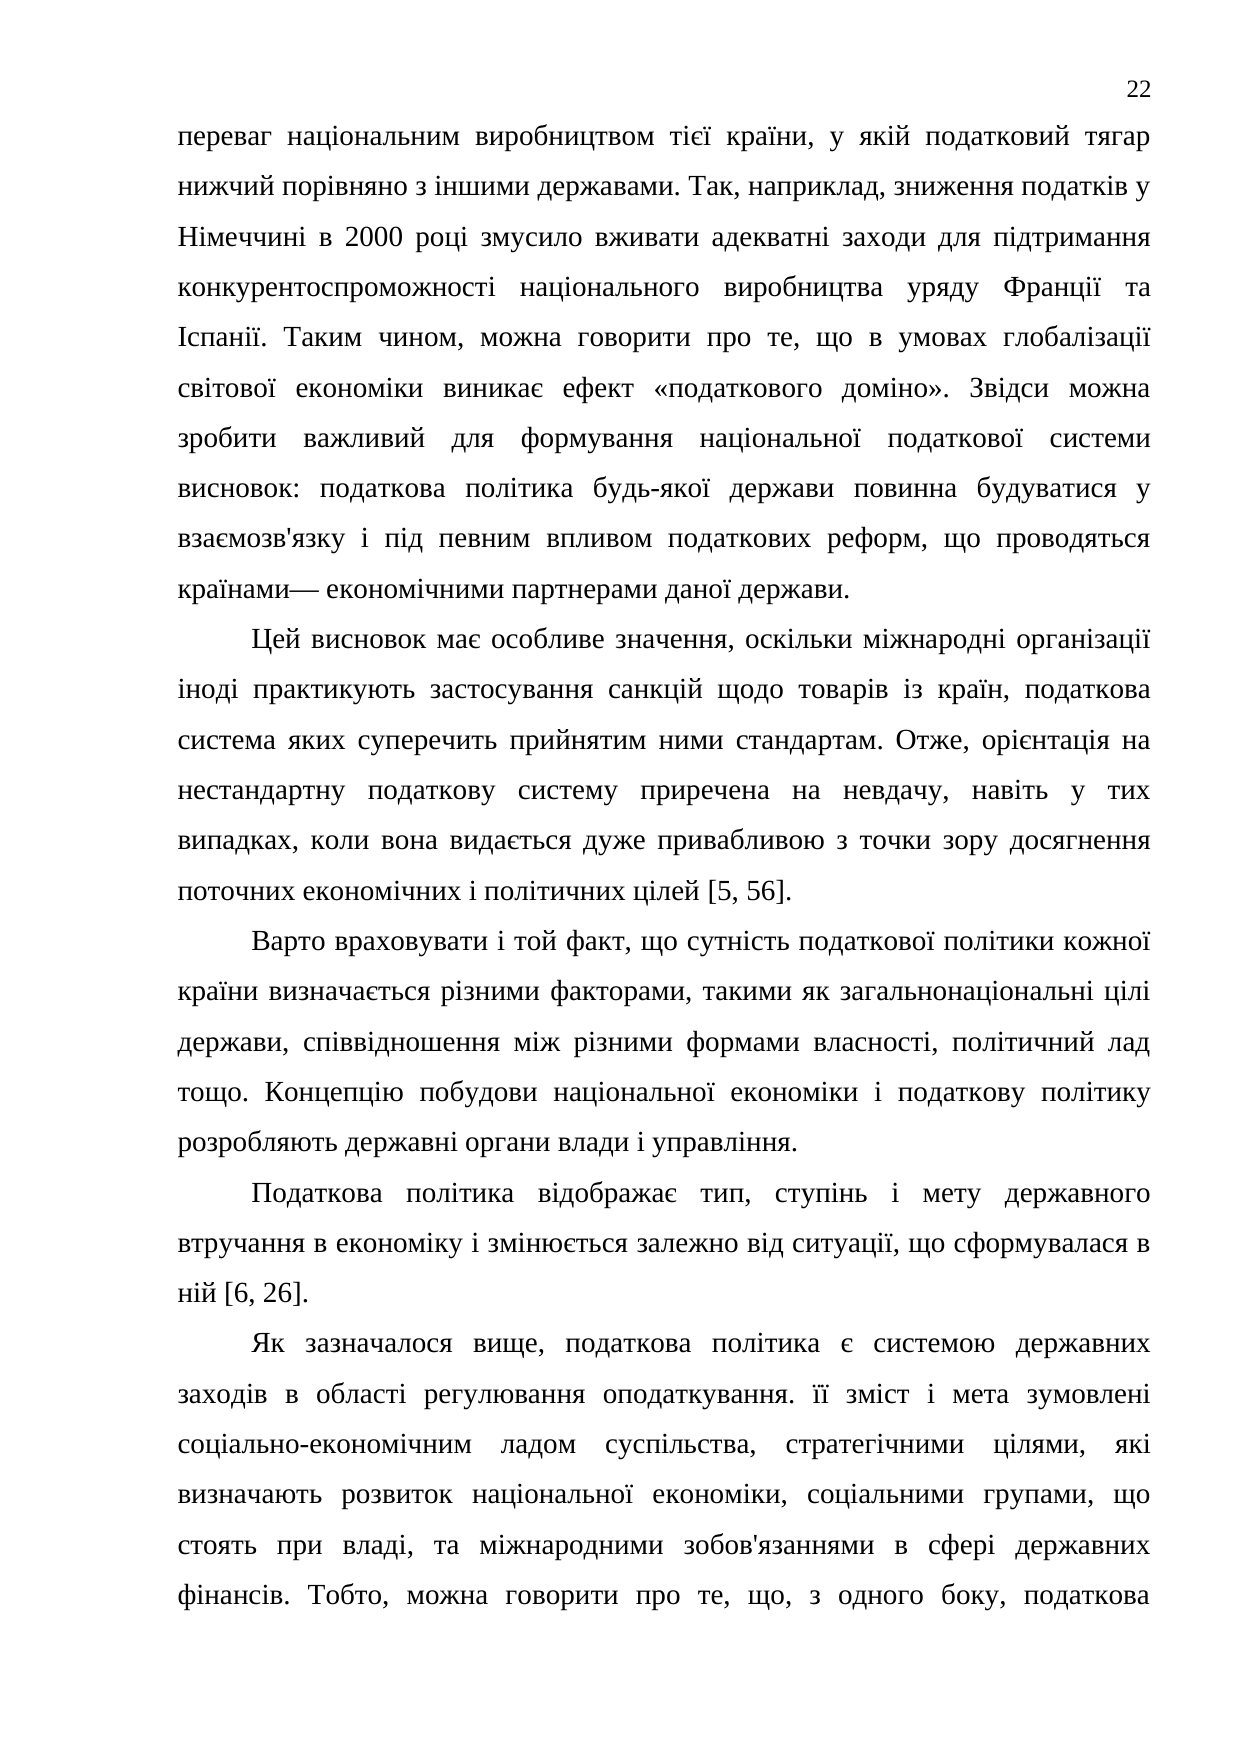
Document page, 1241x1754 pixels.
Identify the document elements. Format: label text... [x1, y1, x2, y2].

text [177, 118, 1152, 604]
text Цей висновок має особливе значення, оскільки міжнародні організації іноді практикують застосування санкцій щодо товарів із країн, податкова система яких суперечить прийнятим ними стандартам. Отже, орієнтація на нестандартну податкову систему приречена на невдачу, навіть у тих випадках, коли вона видається дуже привабливою з точки зору досягнення поточних економічних і політичних цілей [5, 56]. [177, 621, 1152, 906]
text Податкова політика відображає тип, ступінь і мету державного втручання в економіку і змінюється залежно від ситуації, що сформувалася в ній [6, 26]. [177, 1175, 1152, 1309]
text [177, 1326, 1152, 1611]
text Варто враховувати і той факт, що сутність податкової політики кожної країни визначається різними факторами, такими як загальнонаціональні цілі держави, співвідношення між різними формами власності, політичний лад тощо. Концепцію побудови національної економіки і податкову політику розробляють державні органи влади і управління. [177, 923, 1152, 1158]
